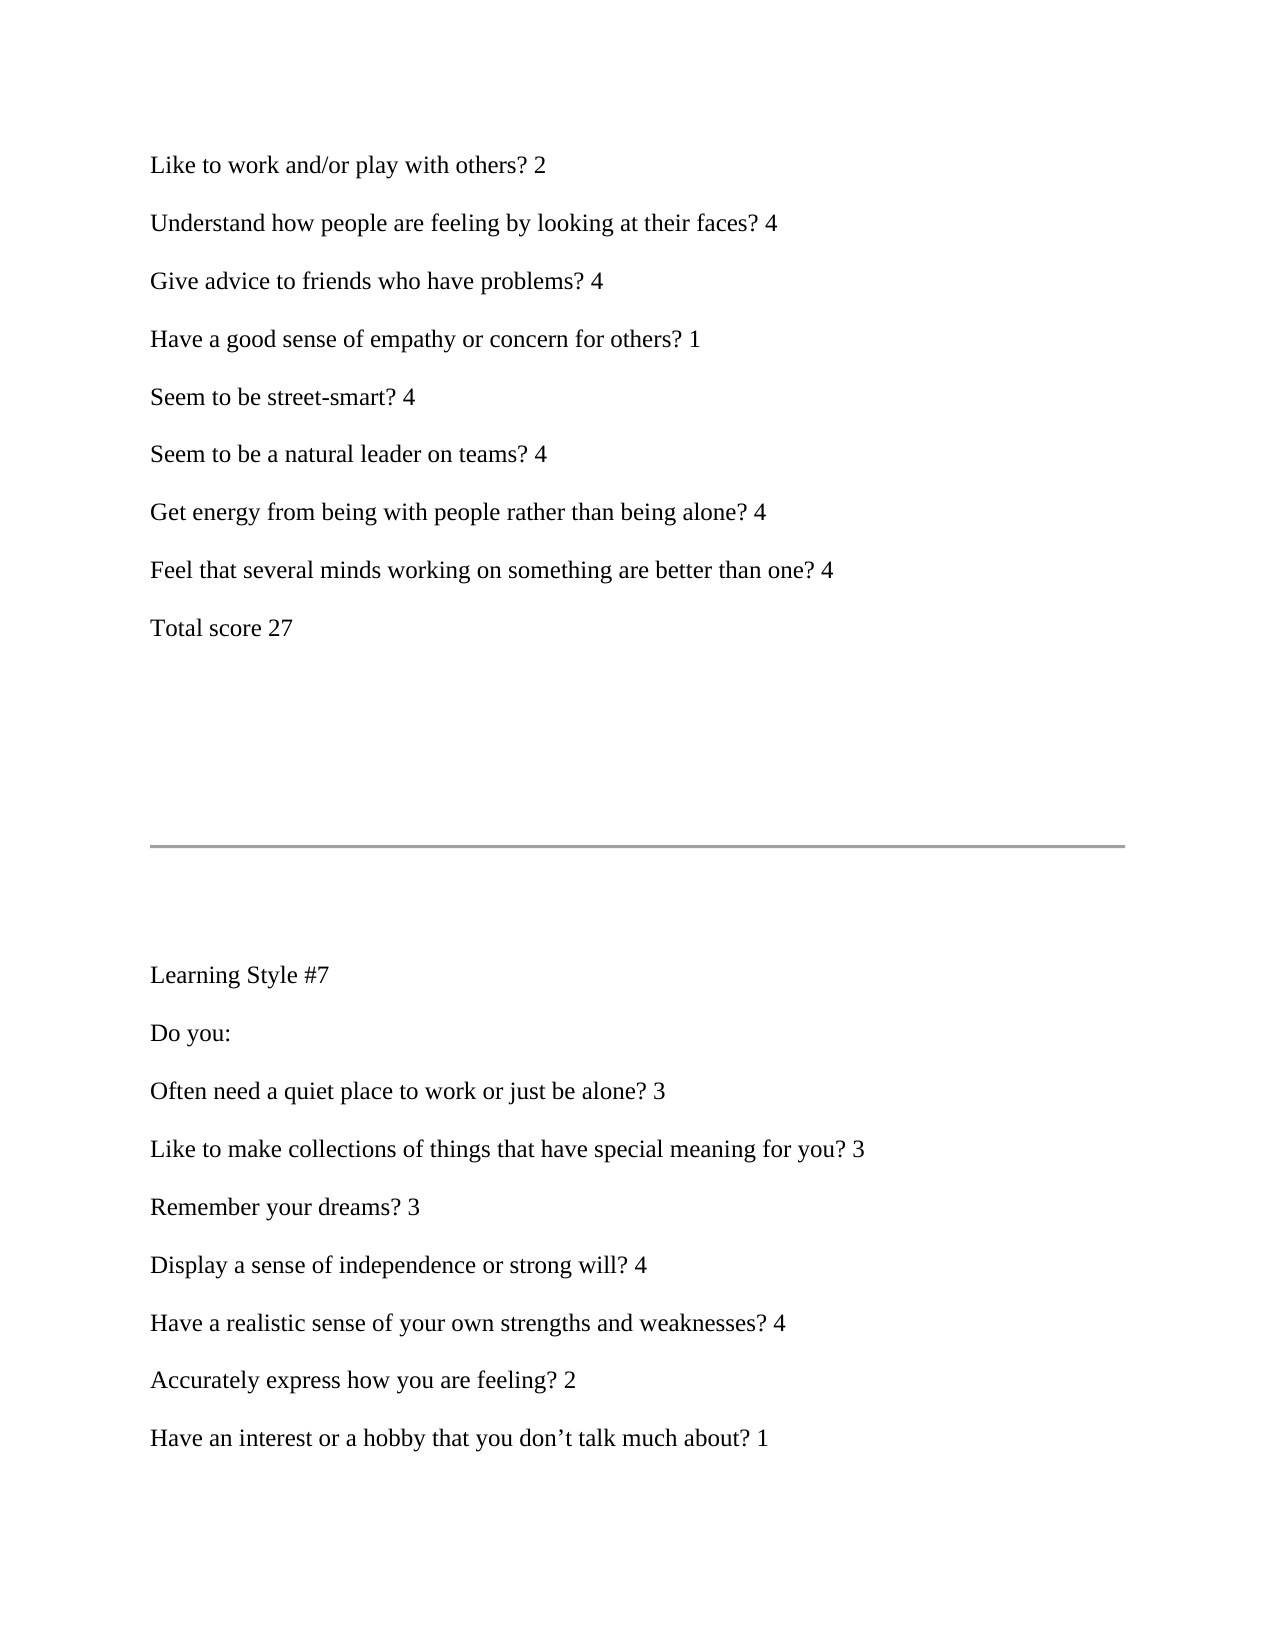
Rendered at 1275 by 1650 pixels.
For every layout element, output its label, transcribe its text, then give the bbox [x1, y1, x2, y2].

text Seem to be a natural leader on teams? 4 [150, 439, 1125, 468]
text Often need a quiet place to work or just be alone? 3 [150, 1076, 1125, 1105]
text Understand how people are feeling by looking at their faces? 4 [150, 208, 1125, 237]
text Get energy from being with people rather than being alone? 4 [150, 497, 1125, 526]
text Have an interest or a hobby that you don’t talk much about? 1 [150, 1423, 1125, 1452]
text Do you: [150, 1018, 1125, 1047]
text Give advice to friends who have problems? 4 [150, 266, 1125, 294]
text Accurately express how you are feeling? 2 [150, 1366, 1125, 1394]
text Like to make collections of things that have special meaning for you? 3 [150, 1134, 1125, 1163]
text Have a good sense of empathy or concern for others? 1 [150, 324, 1125, 352]
text Seem to be street-smart? 4 [150, 382, 1125, 410]
text Total score 27 [150, 613, 1125, 642]
text Display a sense of independence or strong will? 4 [150, 1250, 1125, 1278]
text Like to work and/or play with others? 2 [150, 150, 1125, 179]
text Feel that several minds working on something are better than one? 4 [150, 555, 1125, 584]
text Remember your dreams? 3 [150, 1192, 1125, 1221]
text Learning Style #7 [150, 960, 1125, 989]
text Have a realistic sense of your own strengths and weaknesses? 4 [150, 1308, 1125, 1336]
